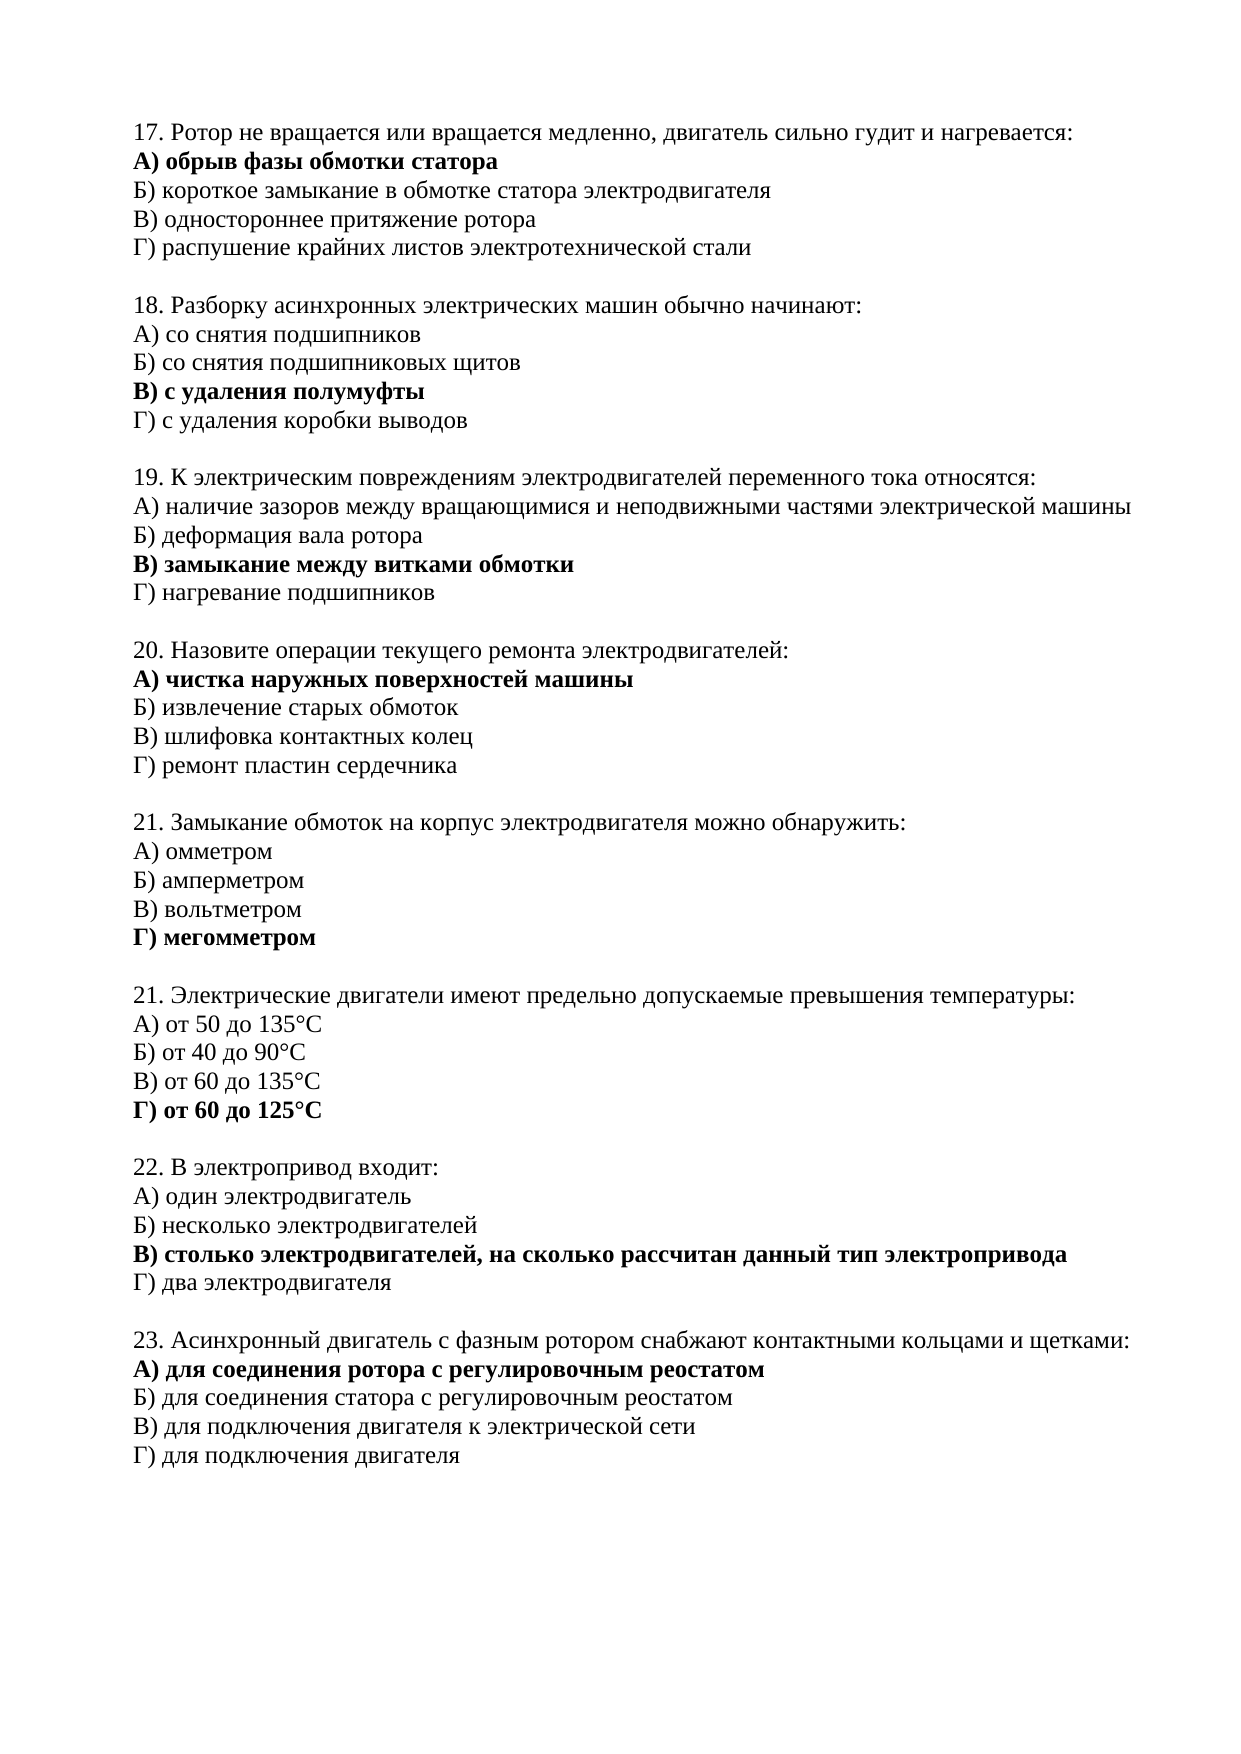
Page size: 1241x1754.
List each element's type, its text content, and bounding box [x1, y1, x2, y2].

text 21. Электрические двигатели имеют предельно допускаемые превышения температуры: [133, 980, 1181, 1009]
text 21. Замыкание обмоток на корпус электродвигателя можно обнаружить: [133, 807, 1181, 836]
text 23. Асинхронный двигатель с фазным ротором снабжают контактными кольцами и щетками: [133, 1325, 1181, 1354]
text Г) распушение крайних листов электротехнической стали [133, 232, 1181, 261]
text А) наличие зазоров между вращающимися и неподвижными частями электрической машины [133, 491, 1181, 520]
text А) для соединения ротора с регулировочным реостатом [133, 1354, 1181, 1382]
text 20. Назовите операции текущего ремонта электродвигателей: [133, 635, 1181, 664]
text 18. Разборку асинхронных электрических машин обычно начинают: [133, 290, 1181, 319]
text В) от 60 до 135°С [133, 1066, 1181, 1095]
text Г) мегомметром [133, 922, 1181, 951]
text Г) нагревание подшипников [133, 577, 1181, 606]
text 22. В электропривод входит: [133, 1152, 1181, 1181]
text В) вольтметром [133, 894, 1181, 922]
text Б) от 40 до 90°С [133, 1037, 1181, 1066]
text В) столько электродвигателей, на сколько рассчитан данный тип электропривода [133, 1239, 1181, 1267]
text Б) амперметром [133, 865, 1181, 894]
text 17. Ротор не вращается или вращается медленно, двигатель сильно гудит и нагревается: [133, 117, 1181, 146]
text Б) со снятия подшипниковых щитов [133, 347, 1181, 376]
text В) шлифовка контактных колец [133, 721, 1181, 750]
text Г) два электродвигателя [133, 1267, 1181, 1296]
text Б) деформация вала ротора [133, 520, 1181, 549]
text Б) извлечение старых обмоток [133, 692, 1181, 721]
text А) от 50 до 135°С [133, 1009, 1181, 1037]
text А) обрыв фазы обмотки статора [133, 146, 1181, 175]
text В) для подключения двигателя к электрической сети [133, 1411, 1181, 1440]
text В) с удаления полумуфты [133, 376, 1181, 405]
text В) одностороннее притяжение ротора [133, 204, 1181, 232]
text Г) для подключения двигателя [133, 1440, 1181, 1469]
text Б) для соединения статора с регулировочным реостатом [133, 1382, 1181, 1411]
text Г) ремонт пластин сердечника [133, 750, 1181, 779]
text В) замыкание между витками обмотки [133, 549, 1181, 577]
text Г) с удаления коробки выводов [133, 405, 1181, 434]
text А) чистка наружных поверхностей машины [133, 664, 1181, 692]
text 19. К электрическим повреждениям электродвигателей переменного тока относятся: [133, 462, 1181, 491]
text Б) короткое замыкание в обмотке статора электродвигателя [133, 175, 1181, 204]
text А) со снятия подшипников [133, 319, 1181, 347]
text Б) несколько электродвигателей [133, 1210, 1181, 1239]
text Г) от 60 до 125°С [133, 1095, 1181, 1124]
text А) один электродвигатель [133, 1181, 1181, 1210]
text А) омметром [133, 836, 1181, 865]
